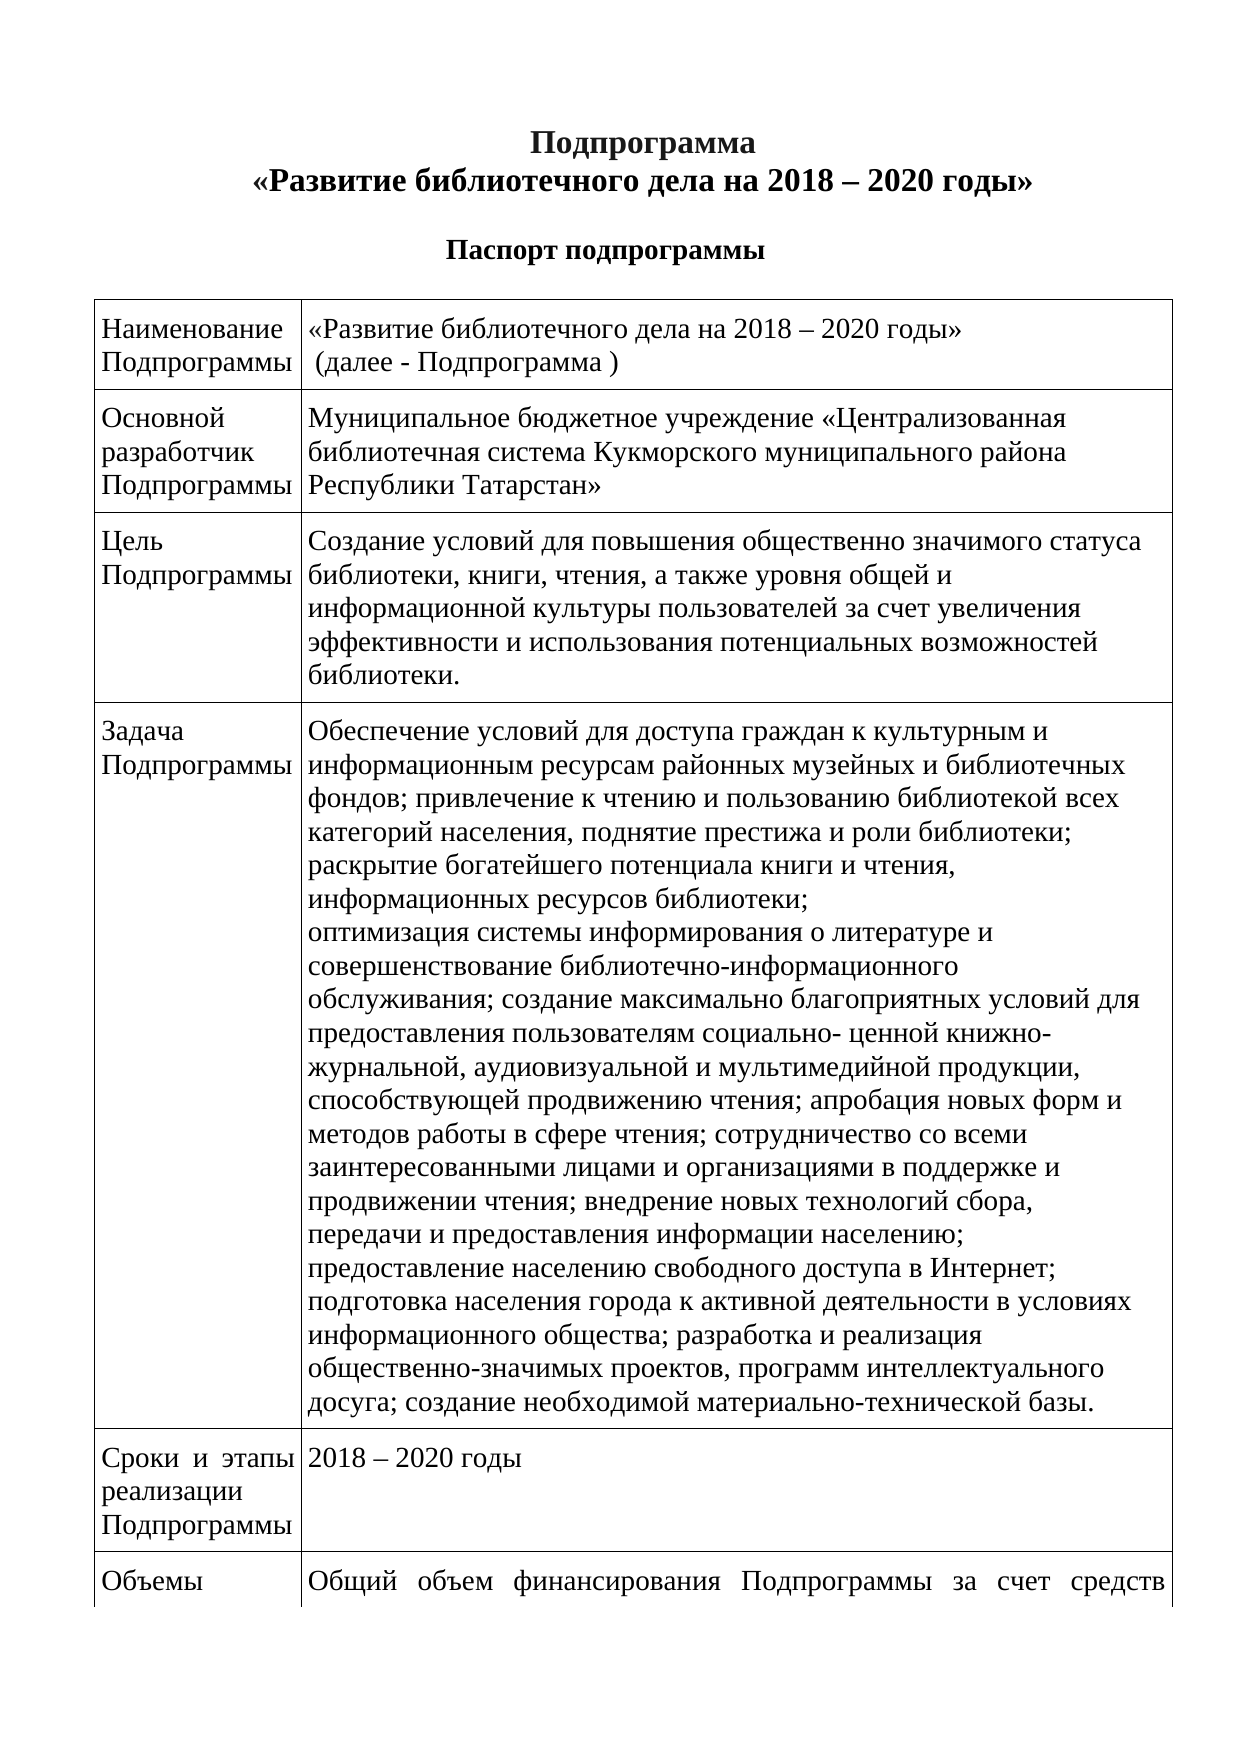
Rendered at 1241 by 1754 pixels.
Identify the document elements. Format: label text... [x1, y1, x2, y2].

table_cell Муниципальное бюджетное учреждение «Централизованная библиотечная система Кукморского муниципального района Республики Татарстан» [302, 390, 1172, 512]
table_cell Основной разработчик Подпрограммы [95, 390, 301, 512]
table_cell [302, 1552, 1172, 1607]
table_cell Задача Подпрограммы [95, 703, 301, 1428]
text «Развитие библиотечного дела на 2018 – 2020 годы» [164, 160, 1122, 199]
table_cell Цель Подпрограммы [95, 513, 301, 702]
table_header Наименование Подпрограммы [95, 300, 301, 389]
table_header «Развитие библиотечного дела на 2018 – 2020 годы» (далее - Подпрограмма ) [302, 300, 1172, 389]
table_cell Обеспечение условий для доступа граждан к культурным и информационным ресурсам районных музейных и библиотечных фондов; привлечение к чтению и пользованию библиотекой всех категорий населения, поднятие престижа и роли библиотеки; раскрытие богатейшего потенциала книги и чтения, информационных ресурсов библиотеки; оптимизация системы информирования о литературе и совершенствование библиотечно-информационного обслуживания; создание максимально благоприятных условий для предоставления пользователям социально- ценной книжно-журнальной, аудиовизуальной и мультимедийной продукции, способствующей продвижению чтения; апробация новых форм и методов работы в сфере чтения; сотрудничество со всеми заинтересованными лицами и организациями в поддержке и продвижении чтения; внедрение новых технологий сбора, передачи и предоставления информации населению; предоставление населению свободного доступа в Интернет; подготовка населения города к активной деятельности в условиях информационного общества; разработка и реализация общественно-значимых проектов, программ интеллектуального досуга; создание необходимой материально-технической базы. [302, 703, 1172, 1428]
table_cell Создание условий для повышения общественно значимого статуса библиотеки, книги, чтения, а также уровня общей и информационной культуры пользователей за счет увеличения эффективности и использования потенциальных возможностей библиотеки. [302, 513, 1172, 702]
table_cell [95, 1552, 301, 1607]
text Подпрограмма [164, 122, 1122, 160]
table_cell 2018 – 2020 годы [302, 1429, 1172, 1551]
table_cell Сроки и этапы реализации Подпрограммы [95, 1429, 301, 1551]
text Паспорт подпрограммы [89, 232, 1122, 266]
